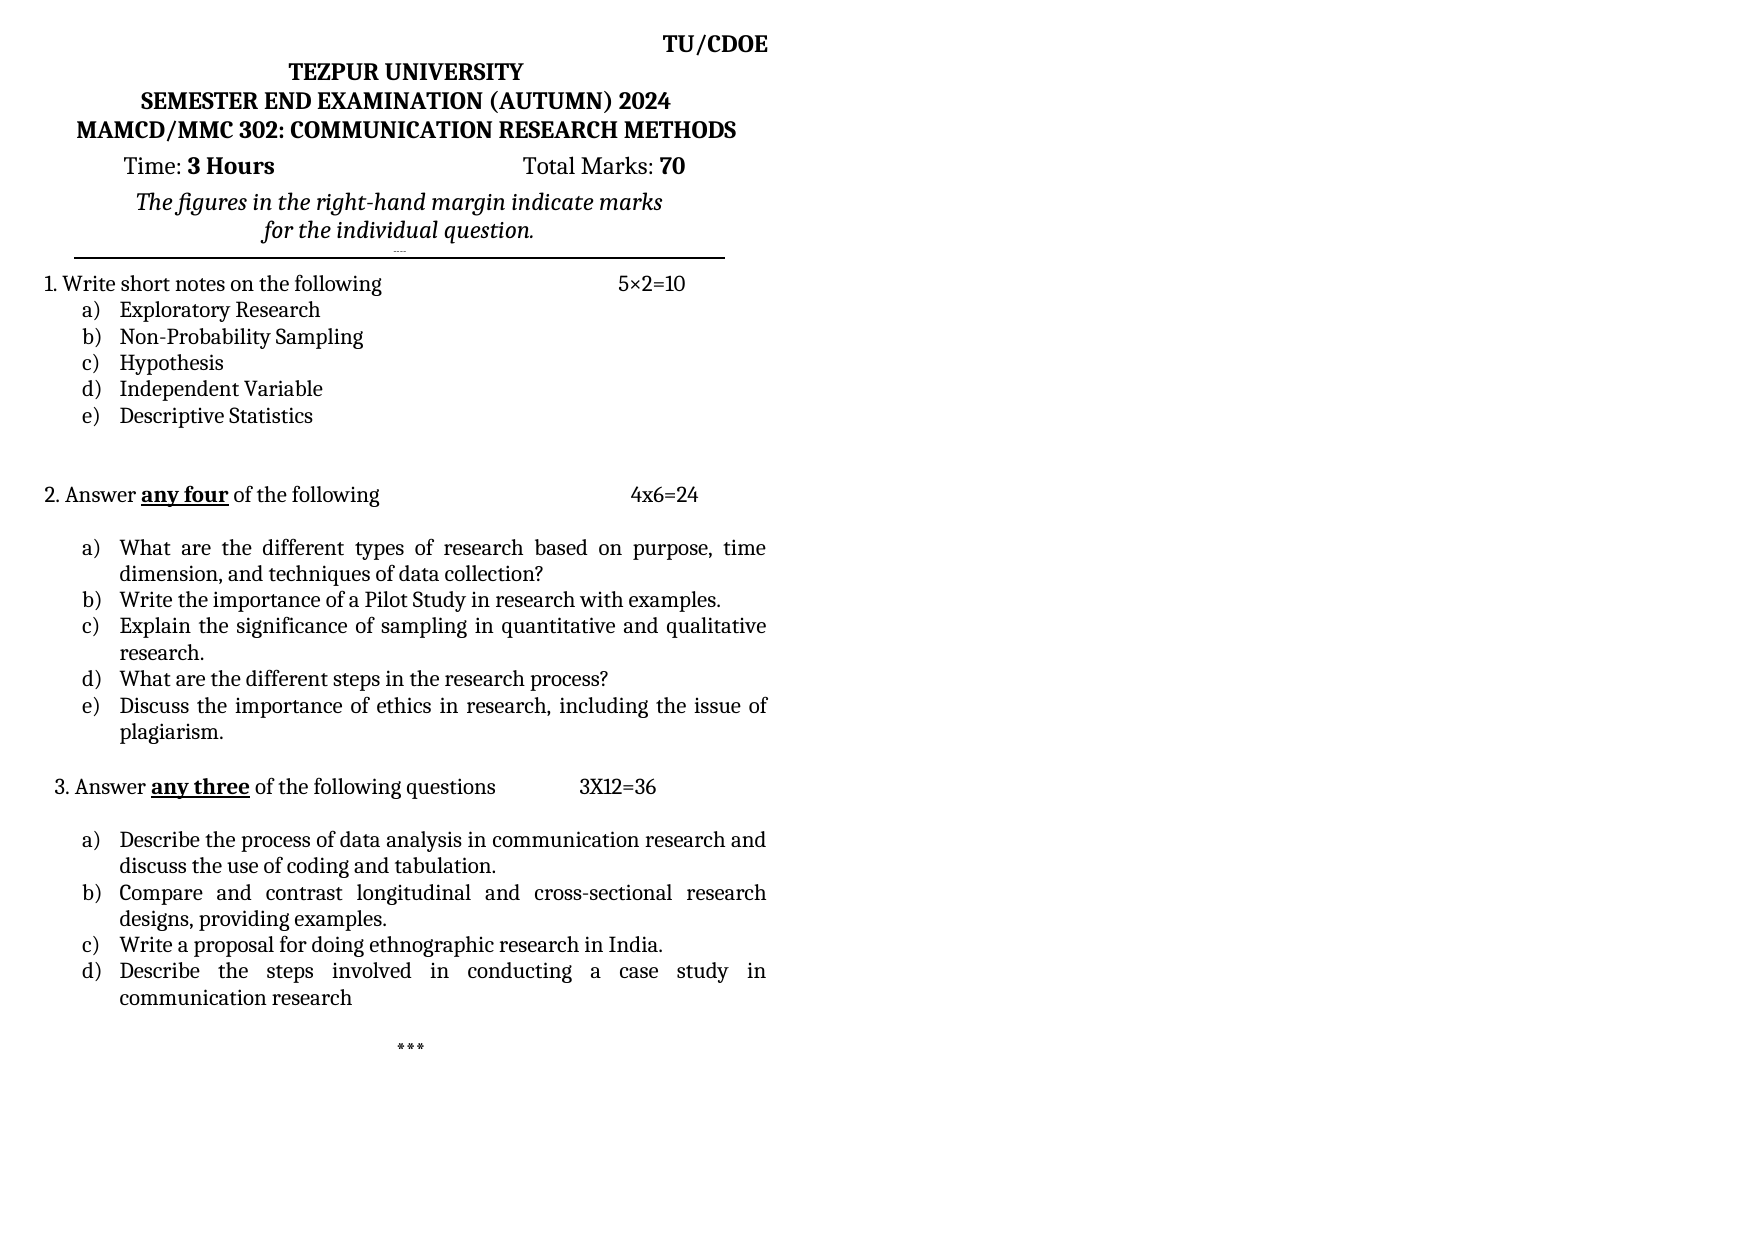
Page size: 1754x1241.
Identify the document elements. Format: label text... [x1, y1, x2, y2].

text The figures in the right-hand margin indicate marks [74, 188, 725, 216]
text MAMCD/MMC 302: COMMUNICATION RESEARCH METHODS [44, 116, 768, 144]
list Independent Variable [82, 376, 768, 402]
text 1. Write short notes on the following 5×2=10 [44, 271, 768, 297]
list Explain the significance of sampling in quantitative and qualitative research. [82, 613, 768, 666]
list *** [119, 1037, 768, 1064]
text 2. Answer any four of the following 4x6=24 [44, 482, 768, 508]
list What are the different types of research based on purpose, time dimension, and techniques of data collection? [82, 534, 768, 587]
list Describe the steps involved in conducting a case study in communication research [82, 958, 768, 1011]
list Write the importance of a Pilot Study in research with examples. [82, 587, 768, 613]
text TEZPUR UNIVERSITY [44, 58, 768, 87]
list Discuss the importance of ethics in research, including the issue of plagiarism. [82, 692, 768, 745]
list Non-Probability Sampling [82, 323, 768, 350]
list Describe the process of data analysis in communication research and discuss the use of coding and tabulation. [82, 827, 768, 879]
text for the individual question. [74, 216, 725, 245]
text 3. Answer any three of the following questions 3X12=36 [44, 774, 768, 800]
list What are the different steps in the research process? [82, 666, 768, 692]
list Write a proposal for doing ethnographic research in India. [82, 932, 768, 958]
list Exploratory Research [82, 297, 768, 323]
list Compare and contrast longitudinal and cross-sectional research designs, providing examples. [82, 879, 768, 932]
text TU/CDOE [44, 29, 768, 58]
text Time: 3 Hours Total Marks: 70 [74, 152, 771, 181]
list Descriptive Statistics [82, 402, 768, 429]
text SEMESTER END EXAMINATION (AUTUMN) 2024 [44, 87, 768, 116]
list Hypothesis [82, 350, 768, 376]
